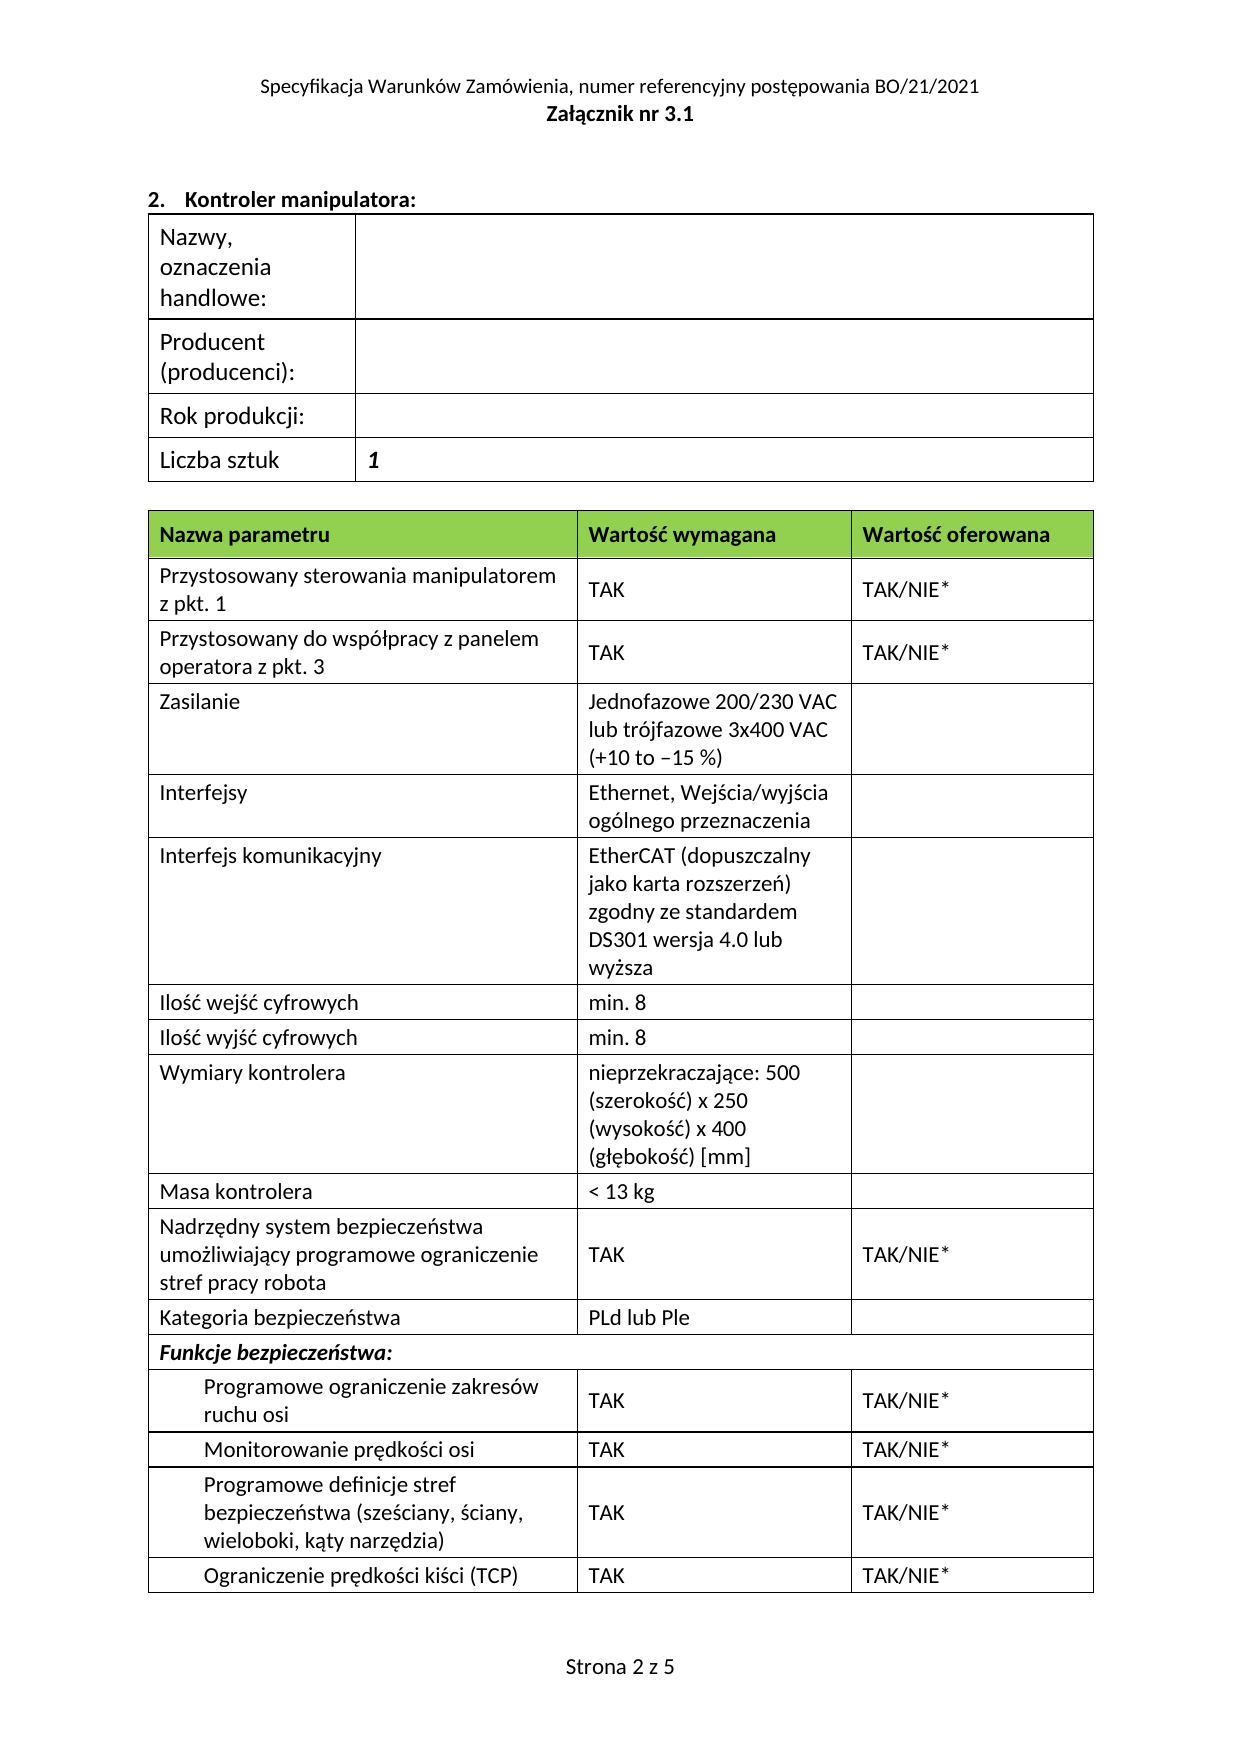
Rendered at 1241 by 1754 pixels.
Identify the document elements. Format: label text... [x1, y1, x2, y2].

table_cell [852, 838, 1093, 984]
table_cell TAK [578, 1209, 851, 1299]
table_cell TAK [578, 1468, 851, 1557]
table_header Nazwy, oznaczenia handlowe: [149, 215, 355, 318]
table_cell [356, 320, 1093, 393]
table_cell < 13 kg [578, 1174, 851, 1208]
table_cell Kategoria bezpieczeństwa [149, 1300, 577, 1334]
table_header Wartość wymagana [578, 511, 851, 557]
table_cell TAK/NIE* [852, 621, 1093, 683]
table_cell TAK/NIE* [852, 1558, 1093, 1592]
table_cell [356, 394, 1093, 437]
table_cell [852, 1055, 1093, 1173]
table_cell Ilość wyjść cyfrowych [149, 1020, 577, 1054]
table_cell [852, 985, 1093, 1019]
table_cell Ograniczenie prędkości kiści (TCP) [149, 1558, 577, 1592]
table_cell [852, 1300, 1093, 1334]
table_header [356, 215, 1093, 318]
table_cell Funkcje bezpieczeństwa: [149, 1335, 1093, 1368]
table_header Wartość oferowana [852, 511, 1093, 557]
table_cell nieprzekraczające: 500 (szerokość) x 250 (wysokość) x 400 (głębokość) [mm] [578, 1055, 851, 1173]
table_cell Ethernet, Wejścia/wyjścia ogólnego przeznaczenia [578, 775, 851, 837]
table_cell min. 8 [578, 1020, 851, 1054]
table_cell 1 [356, 438, 1093, 481]
table_cell Interfejsy [149, 775, 577, 837]
table_cell TAK/NIE* [852, 559, 1093, 620]
table_cell PLd lub Ple [578, 1300, 851, 1334]
table_cell Przystosowany sterowania manipulatorem z pkt. 1 [149, 559, 577, 620]
table_cell Programowe ograniczenie zakresów ruchu osi [149, 1370, 577, 1431]
table_cell min. 8 [578, 985, 851, 1019]
table_cell Programowe definicje stref bezpieczeństwa (sześciany, ściany, wieloboki, kąty narzędzia) [149, 1468, 577, 1557]
table_cell TAK [578, 1433, 851, 1466]
table_cell Wymiary kontrolera [149, 1055, 577, 1173]
table_cell TAK/NIE* [852, 1468, 1093, 1557]
list Kontroler manipulatora: [148, 185, 1093, 213]
table_cell Liczba sztuk [149, 438, 355, 481]
table_cell Zasilanie [149, 684, 577, 774]
table_cell [852, 775, 1093, 837]
table_cell [852, 684, 1093, 774]
table_cell Rok produkcji: [149, 394, 355, 437]
table_cell TAK/NIE* [852, 1433, 1093, 1466]
table_cell Monitorowanie prędkości osi [149, 1433, 577, 1466]
table_cell TAK [578, 559, 851, 620]
table_cell Jednofazowe 200/230 VAC lub trójfazowe 3x400 VAC (+10 to –15 %) [578, 684, 851, 774]
table_cell [852, 1020, 1093, 1054]
table_cell Przystosowany do współpracy z panelem operatora z pkt. 3 [149, 621, 577, 683]
table_header Nazwa parametru [149, 511, 577, 557]
table_cell TAK [578, 1558, 851, 1592]
table_cell TAK [578, 621, 851, 683]
table_cell Masa kontrolera [149, 1174, 577, 1208]
table_cell Interfejs komunikacyjny [149, 838, 577, 984]
table_cell Ilość wejść cyfrowych [149, 985, 577, 1019]
table_cell Producent (producenci): [149, 320, 355, 393]
table_cell Nadrzędny system bezpieczeństwa umożliwiający programowe ograniczenie stref pracy robota [149, 1209, 577, 1299]
table_cell EtherCAT (dopuszczalny jako karta rozszerzeń) zgodny ze standardem DS301 wersja 4.0 lub wyższa [578, 838, 851, 984]
table_cell TAK/NIE* [852, 1370, 1093, 1431]
table_cell [852, 1174, 1093, 1208]
table_cell TAK/NIE* [852, 1209, 1093, 1299]
table_cell TAK [578, 1370, 851, 1431]
